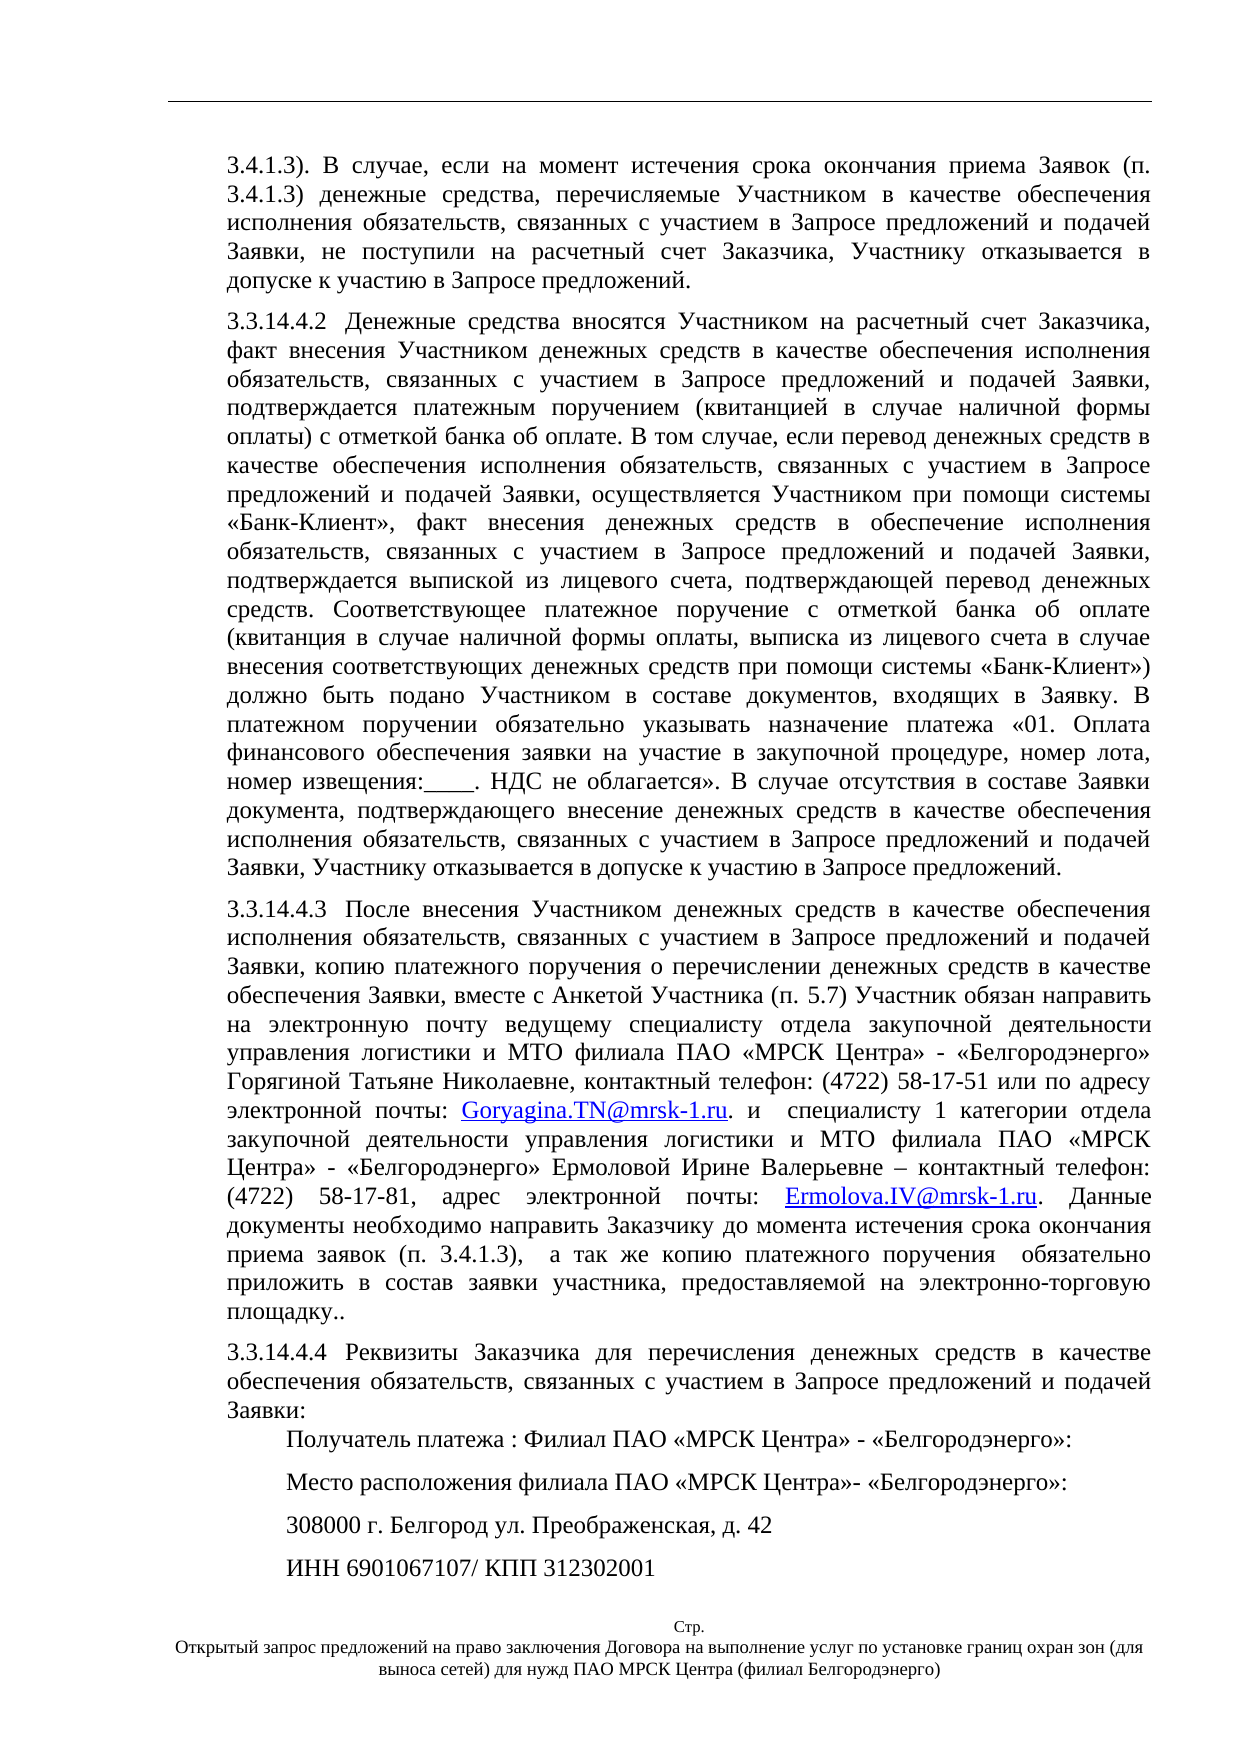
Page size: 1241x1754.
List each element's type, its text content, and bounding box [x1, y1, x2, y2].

list Получатель платежа : Филиал ПАО «МРСК Центра» - «Белгородэнерго»: [286, 1424, 1152, 1452]
list Реквизиты Заказчика для перечисления денежных средств в качестве обеспечения обязательств, связанных с участием в Запросе предложений и подачей Заявки: [227, 1337, 1152, 1424]
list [227, 150, 1152, 294]
list После внесения Участником денежных средств в качестве обеспечения исполнения обязательств, связанных с участием в Запросе предложений и подачей Заявки, копию платежного поручения о перечислении денежных средств в качестве обеспечения Заявки, вместе с Анкетой Участника (п. 5.7) Участник обязан направить на электронную почту ведущему специалисту отдела закупочной деятельности управления логистики и МТО филиала ПАО «МРСК Центра» - «Белгородэнерго» Горягиной Татьяне Николаевне, контактный телефон: (4722) 58-17-51 или по адресу электронной почты: Goryagina.TN@mrsk-1.ru. и специалисту 1 категории отдела закупочной деятельности управления логистики и МТО филиала ПАО «МРСК Центра» - «Белгородэнерго» Ермоловой Ирине Валерьевне – контактный телефон: (4722) 58-17-81, адрес электронной почты: Ermolova.IV@mrsk-1.ru. Данные документы необходимо направить Заказчику до момента истечения срока окончания приема заявок (п. 3.4.1.3), а так же копию платежного поручения обязательно приложить в состав заявки участника, предоставляемой на электронно-торговую площадку.. [227, 894, 1152, 1325]
list Место расположения филиала ПАО «МРСК Центра»- «Белгородэнерго»: [286, 1467, 1152, 1496]
list ИНН 6901067107/ КПП 312302001 [286, 1553, 1152, 1582]
list 308000 г. Белгород ул. Преображенская, д. 42 [286, 1510, 1152, 1539]
list Денежные средства вносятся Участником на расчетный счет Заказчика, факт внесения Участником денежных средств в качестве обеспечения исполнения обязательств, связанных с участием в Запросе предложений и подачей Заявки, подтверждается платежным поручением (квитанцией в случае наличной формы оплаты) с отметкой банка об оплате. В том случае, если перевод денежных средств в качестве обеспечения исполнения обязательств, связанных с участием в Запросе предложений и подачей Заявки, осуществляется Участником при помощи системы «Банк-Клиент», факт внесения денежных средств в обеспечение исполнения обязательств, связанных с участием в Запросе предложений и подачей Заявки, подтверждается выпиской из лицевого счета, подтверждающей перевод денежных средств. Соответствующее платежное поручение с отметкой банка об оплате (квитанция в случае наличной формы оплаты, выписка из лицевого счета в случае внесения соответствующих денежных средств при помощи системы «Банк-Клиент») должно быть подано Участником в составе документов, входящих в Заявку. В платежном поручении обязательно указывать назначение платежа «01. Оплата финансового обеспечения заявки на участие в закупочной процедуре, номер лота, номер извещения:____. НДС не облагается». В случае отсутствия в составе Заявки документа, подтверждающего внесение денежных средств в качестве обеспечения исполнения обязательств, связанных с участием в Запросе предложений и подачей Заявки, Участнику отказывается в допуске к участию в Запросе предложений. [227, 306, 1152, 881]
